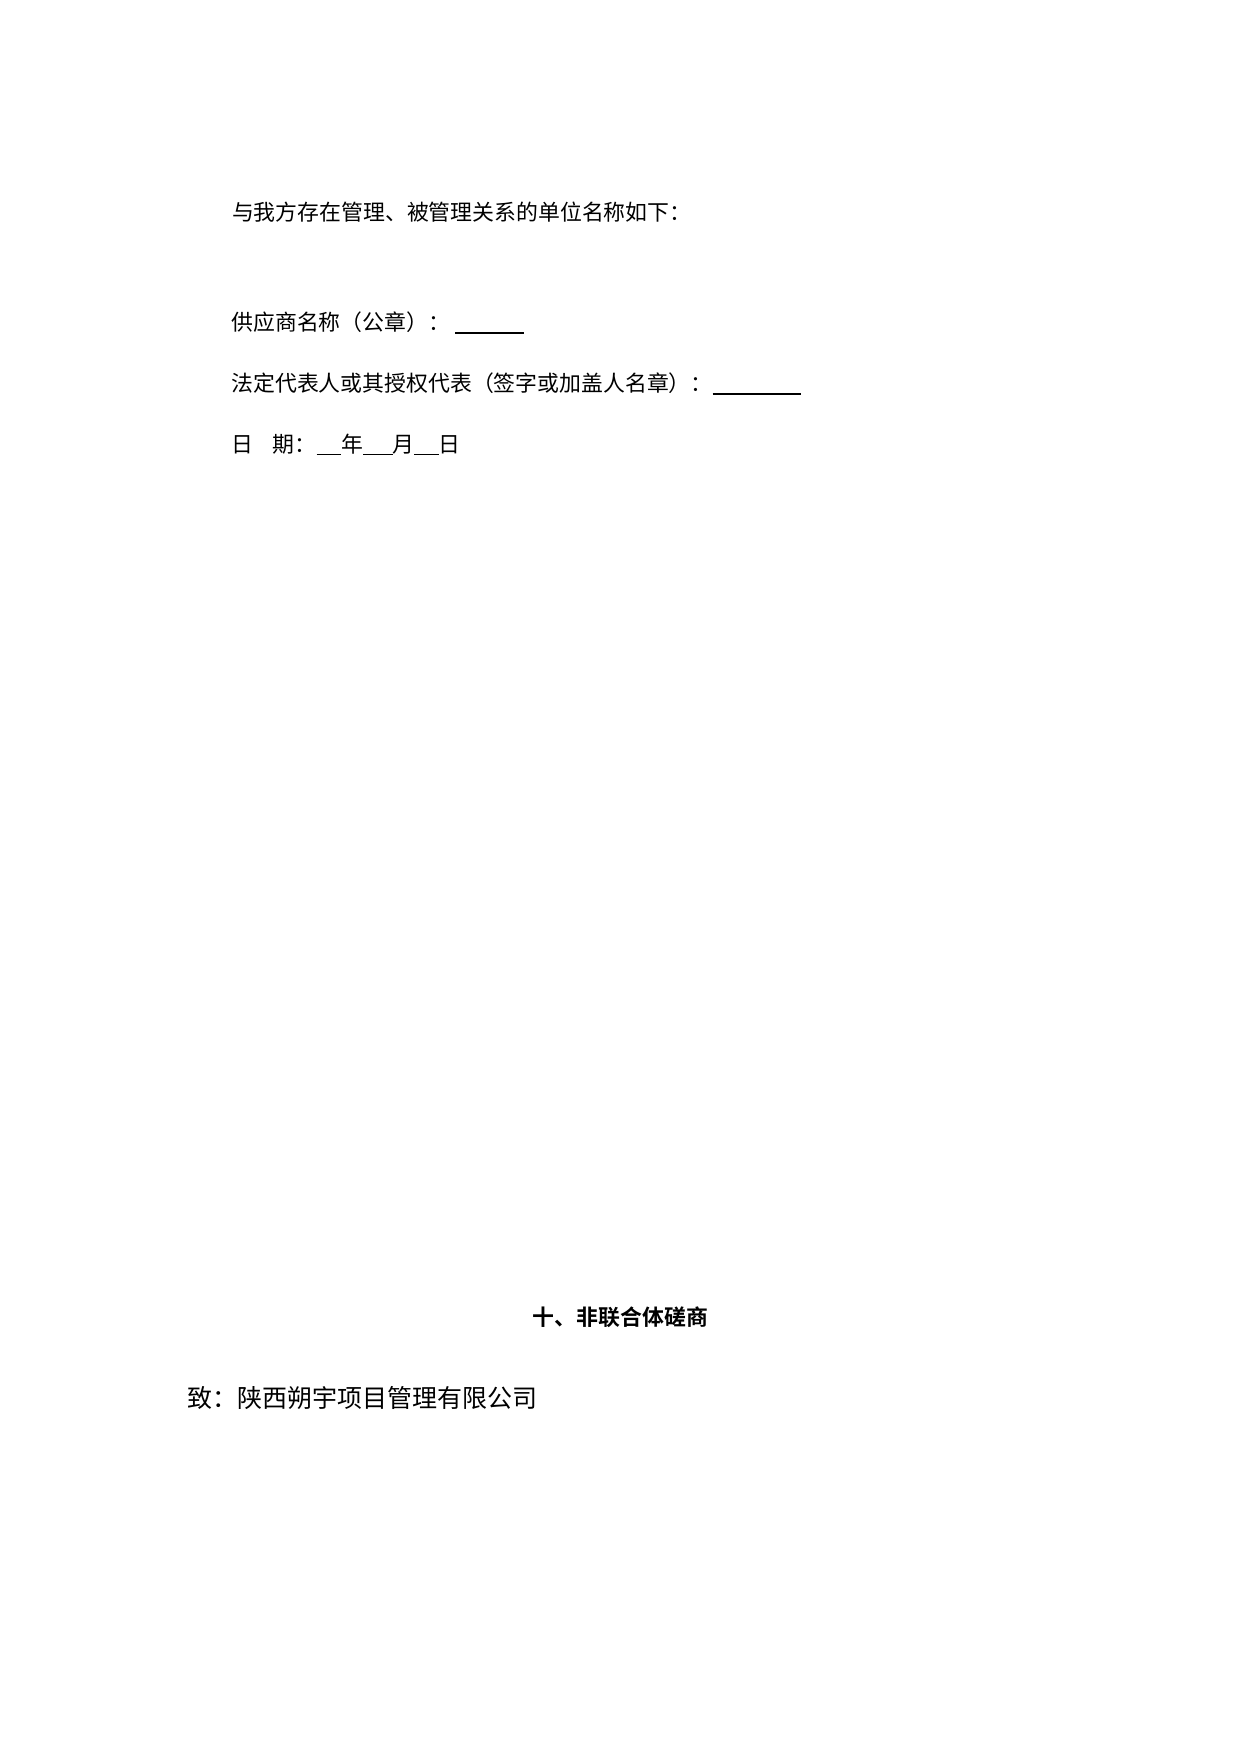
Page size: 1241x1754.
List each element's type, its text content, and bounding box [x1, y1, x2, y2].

text 致：陕西朔宇项目管理有限公司 [187, 1364, 1053, 1429]
text 与我方存在管理、被管理关系的单位名称如下： [187, 194, 1053, 227]
text 法定代表人或其授权代表（签字或加盖人名章）： [187, 365, 1053, 398]
text 日 期： 年 月 日 [187, 426, 1053, 459]
text 供应商名称（公章）： [187, 304, 1053, 337]
text 十、非联合体磋商 [187, 1299, 1053, 1332]
